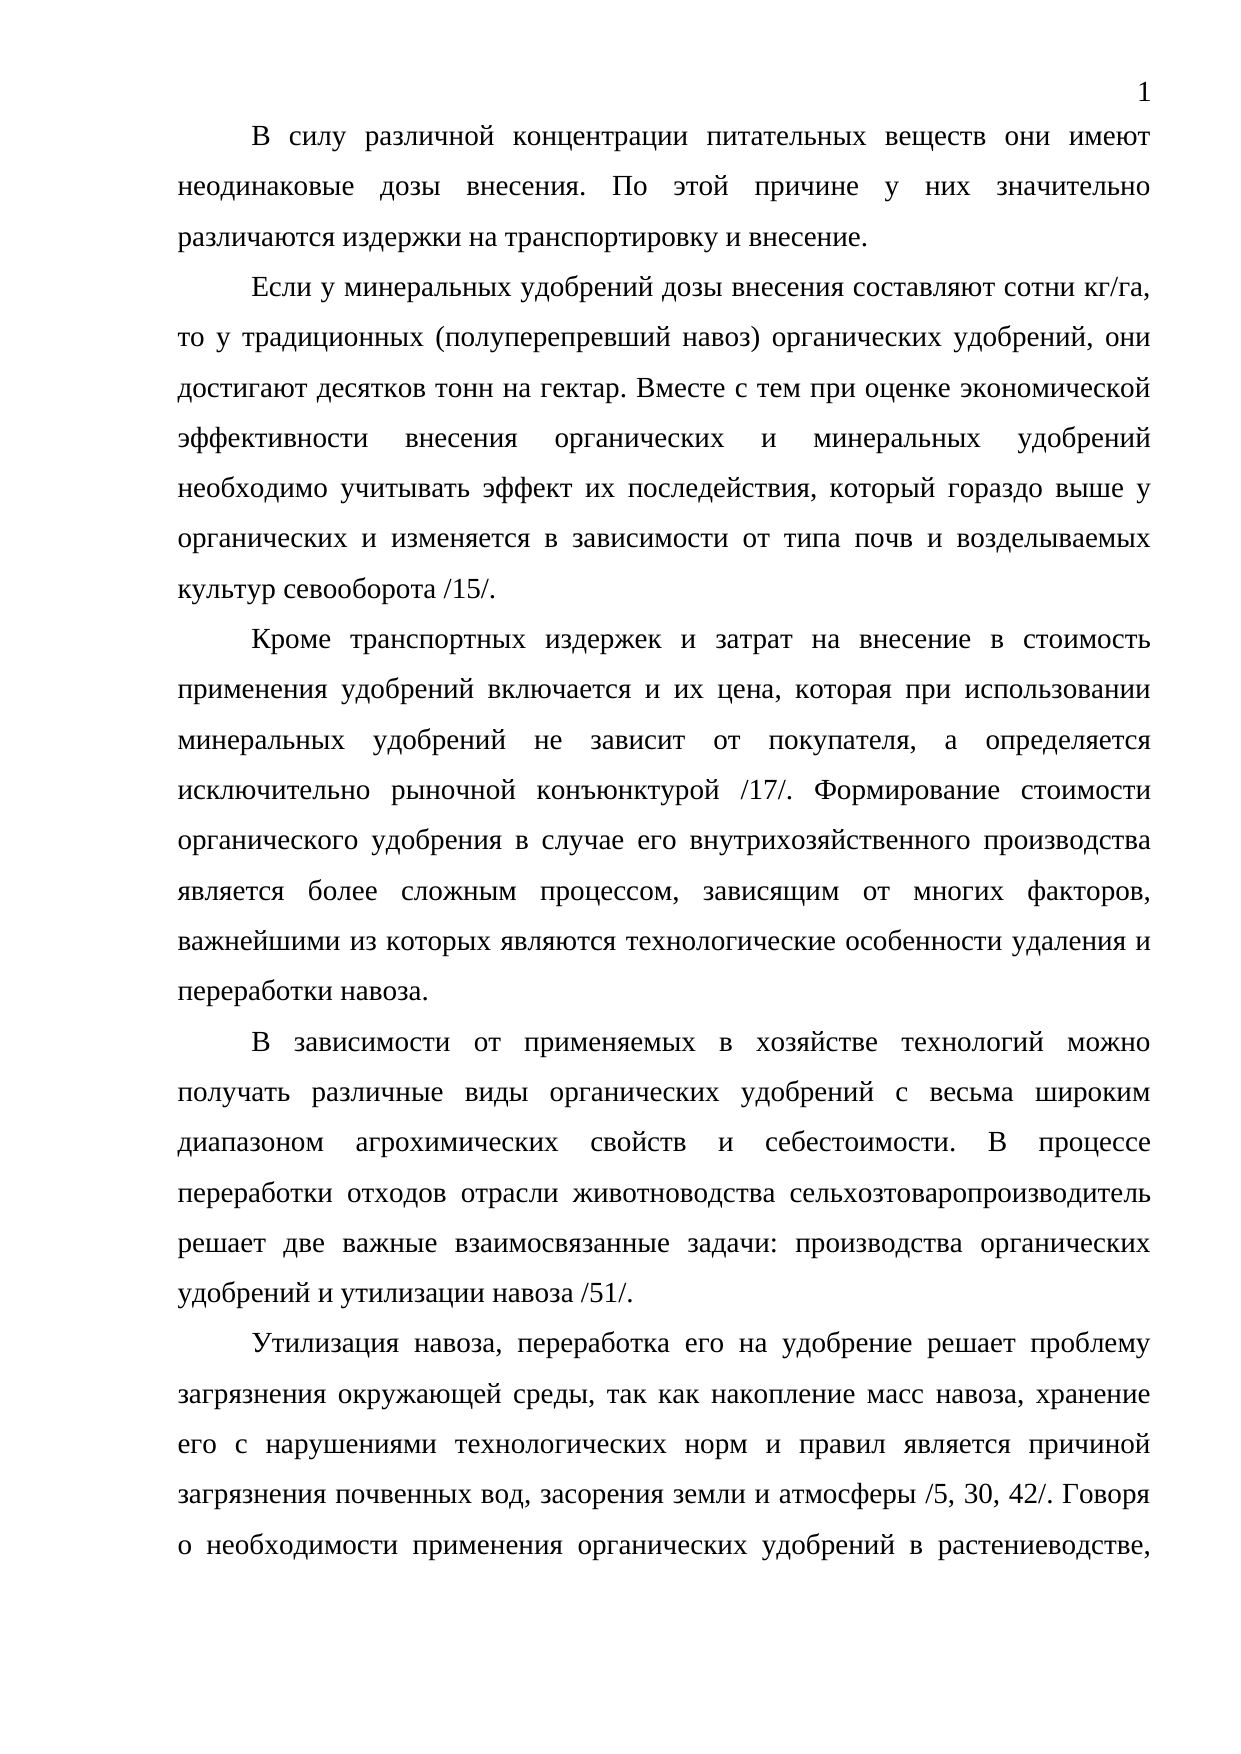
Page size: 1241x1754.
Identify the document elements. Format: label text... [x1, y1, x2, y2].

text Если у минеральных удобрений дозы внесения составляют сотни кг/га, то у традиционных (полуперепревший навоз) органических удобрений, они достигают десятков тонн на гектар. Вместе с тем при оценке экономической эффективности внесения органических и минеральных удобрений необходимо учитывать эффект их последействия, который гораздо выше у органических и изменяется в зависимости от типа почв и возделываемых культур севооборота /15/. [177, 269, 1152, 604]
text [177, 1326, 1152, 1560]
text Кроме транспортных издержек и затрат на внесение в стоимость применения удобрений включается и их цена, которая при использовании минеральных удобрений не зависит от покупателя, а определяется исключительно рыночной конъюнктурой /17/. Формирование стоимости органического удобрения в случае его внутрихозяйственного производства является более сложным процессом, зависящим от многих факторов, важнейшими из которых являются технологические особенности удаления и переработки навоза. [177, 621, 1152, 1007]
text В зависимости от применяемых в хозяйстве технологий можно получать различные виды органических удобрений с весьма широким диапазоном агрохимических свойств и себестоимости. В процессе переработки отходов отрасли животноводства сельхозтоваропроизводитель решает две важные взаимосвязанные задачи: производства органических удобрений и утилизации навоза /51/. [177, 1024, 1152, 1309]
text В силу различной концентрации питательных веществ они имеют неодинаковые дозы внесения. По этой причине у них значительно различаются издержки на транспортировку и внесение. [177, 118, 1152, 252]
